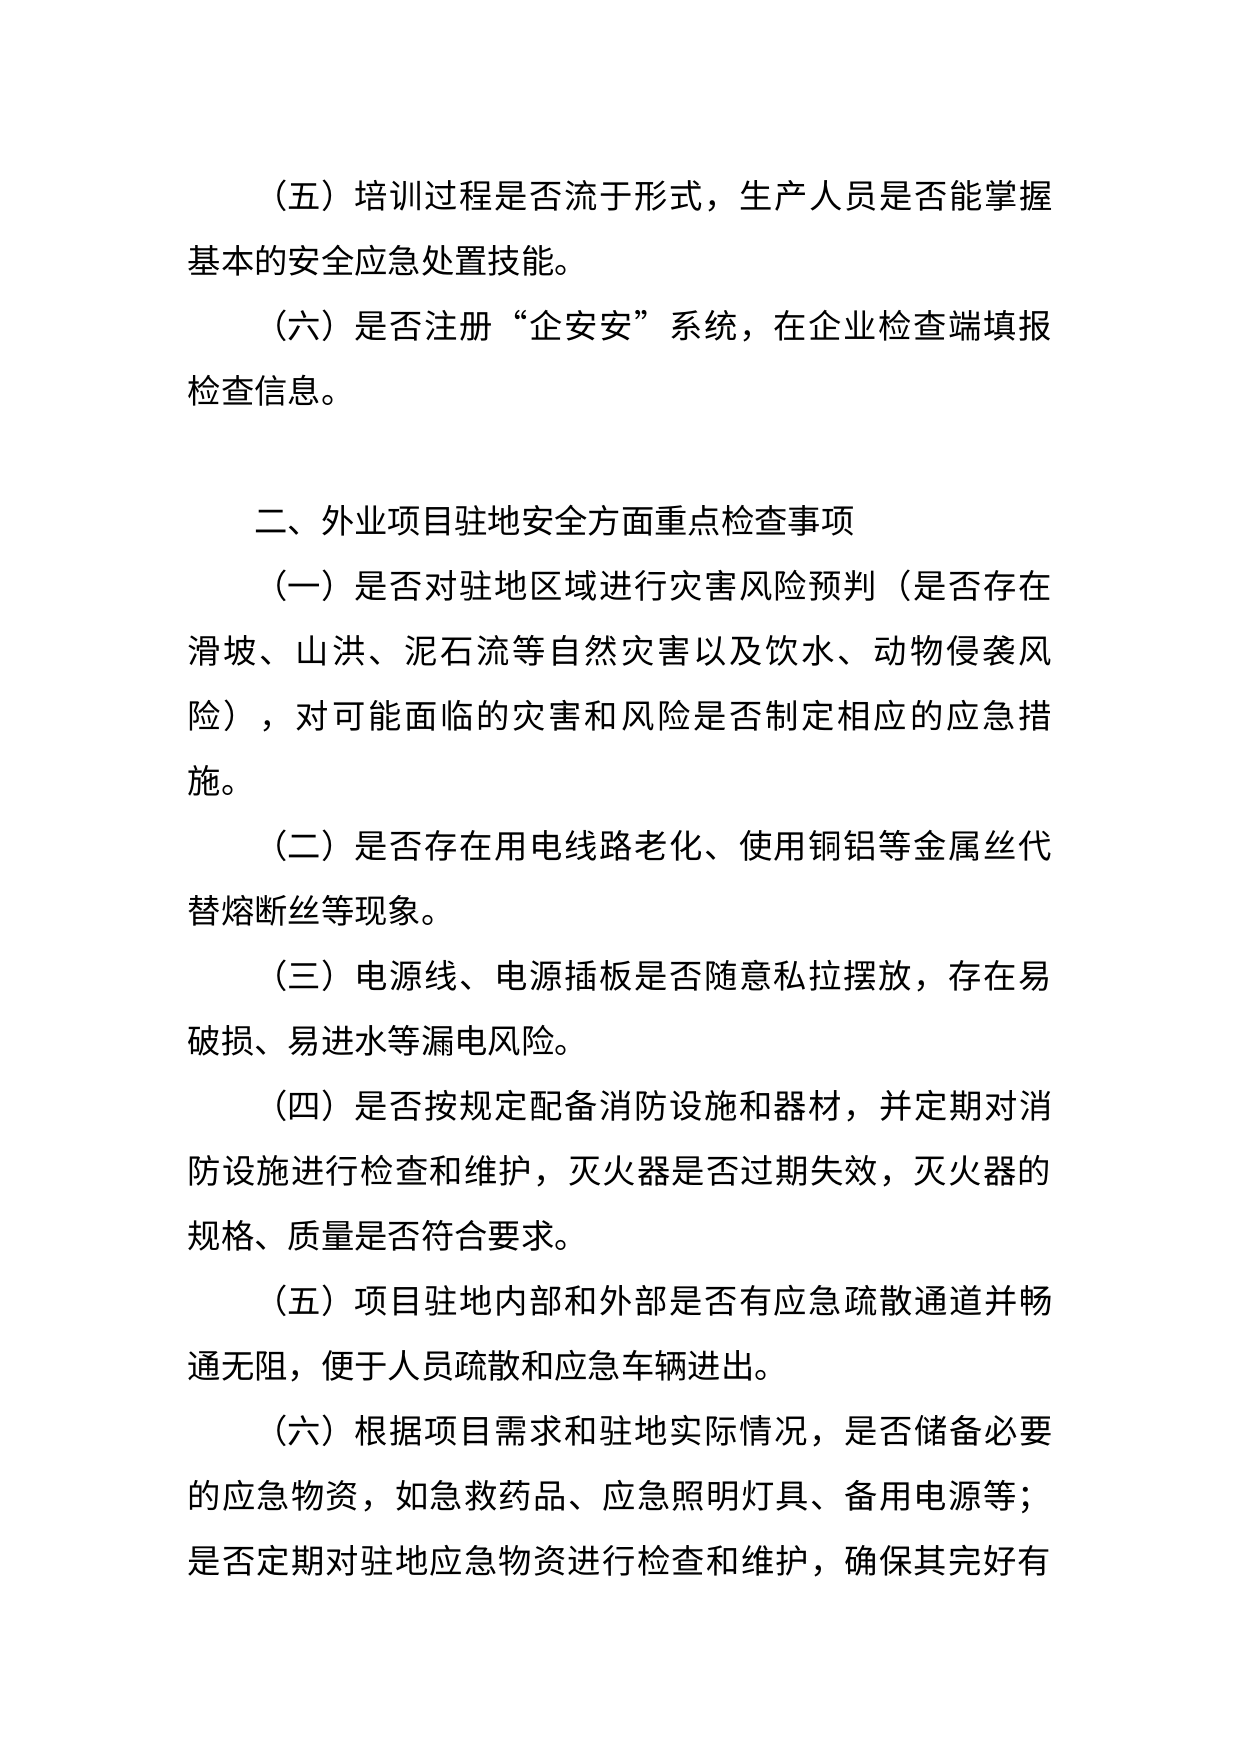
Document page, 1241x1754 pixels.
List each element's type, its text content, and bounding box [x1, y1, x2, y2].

list 是否注册“企安安”系统，在企业检查端填报检查信息。 [187, 292, 1053, 422]
list 培训过程是否流于形式，生产人员是否能掌握基本的安全应急处置技能。 [187, 162, 1053, 292]
list 是否按规定配备消防设施和器材，并定期对消防设施进行检查和维护，灭火器是否过期失效，灭火器的规格、质量是否符合要求。 [187, 1072, 1053, 1267]
list 电源线、电源插板是否随意私拉摆放，存在易破损、易进水等漏电风险。 [187, 942, 1053, 1072]
list 是否对驻地区域进行灾害风险预判（是否存在滑坡、山洪、泥石流等自然灾害以及饮水、动物侵袭风险），对可能面临的灾害和风险是否制定相应的应急措施。 [187, 552, 1053, 812]
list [187, 1397, 1053, 1592]
list 二、外业项目驻地安全方面重点检查事项 [187, 487, 1053, 552]
list 是否存在用电线路老化、使用铜铝等金属丝代替熔断丝等现象。 [187, 812, 1053, 942]
list 项目驻地内部和外部是否有应急疏散通道并畅通无阻，便于人员疏散和应急车辆进出。 [187, 1267, 1053, 1397]
